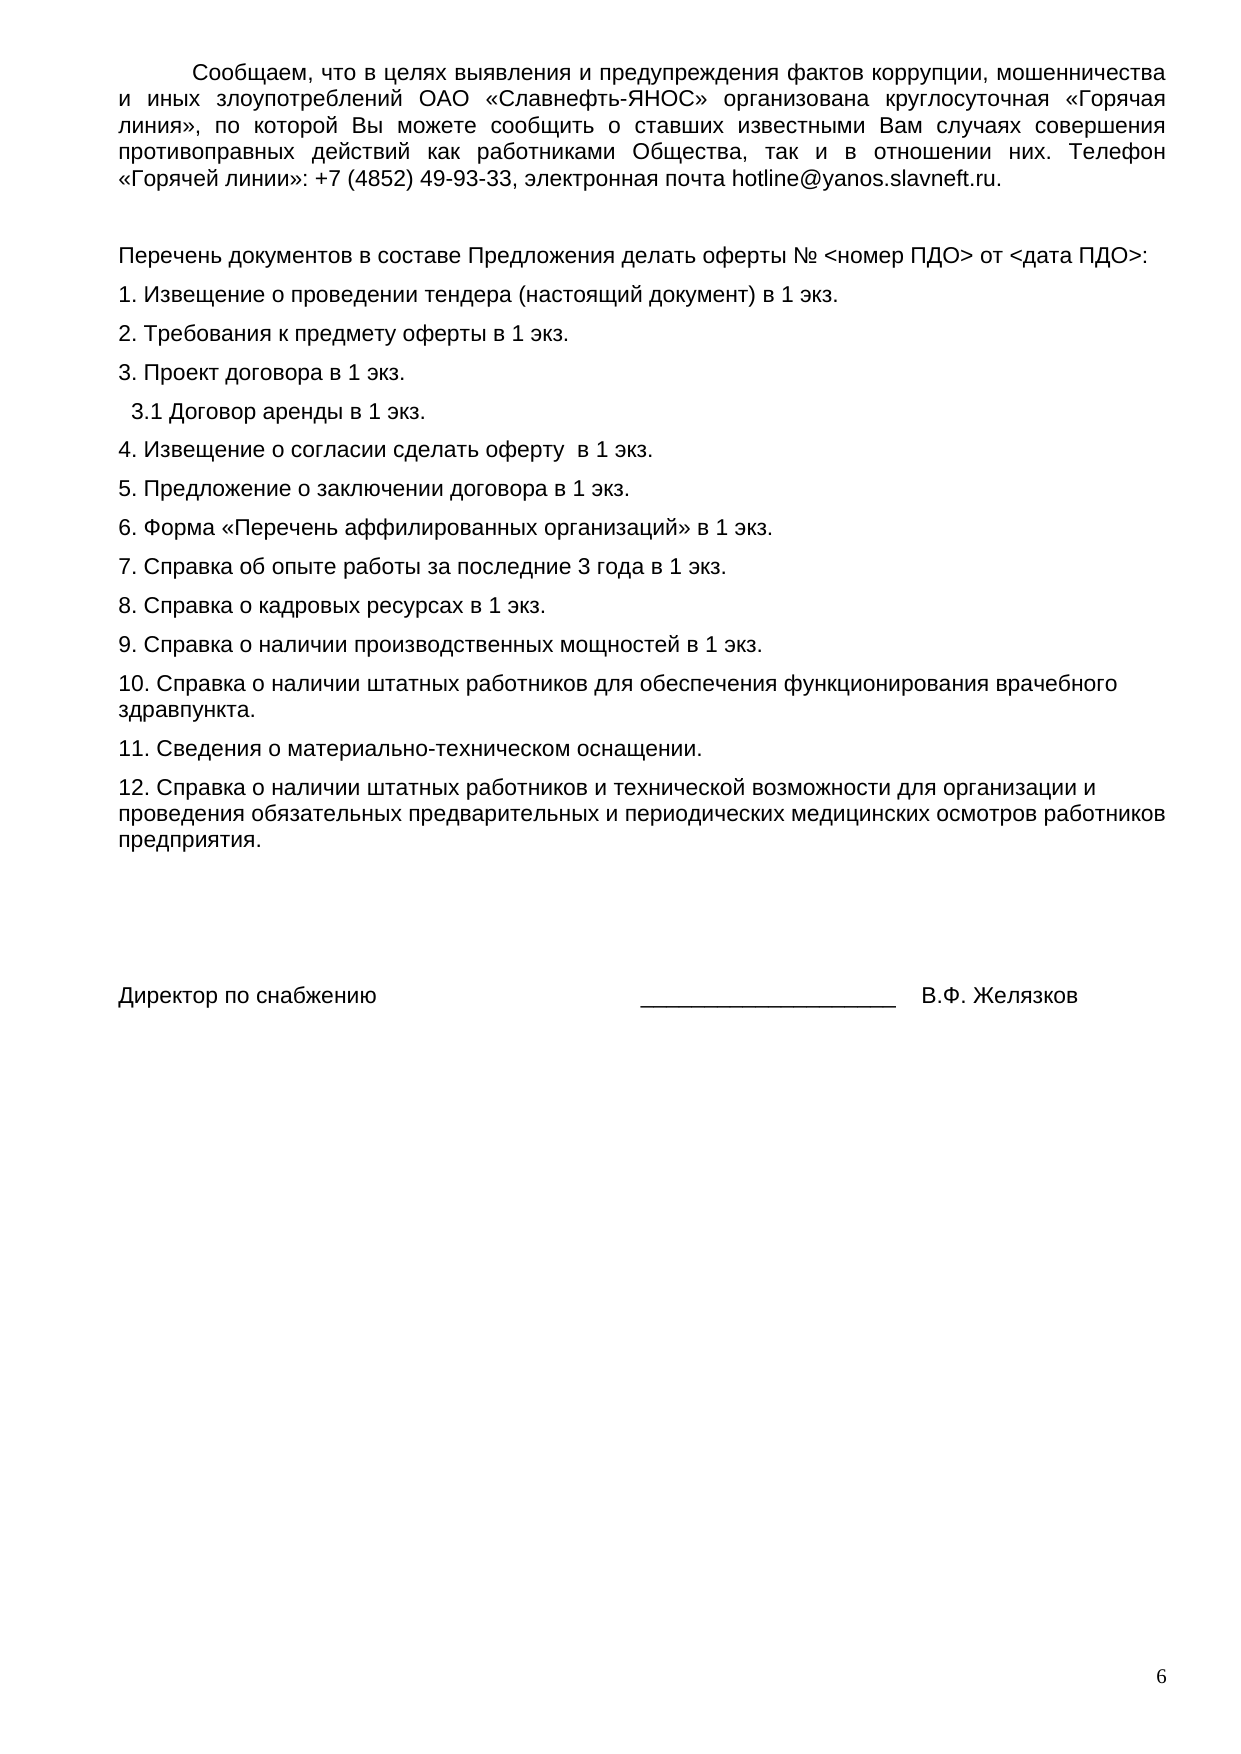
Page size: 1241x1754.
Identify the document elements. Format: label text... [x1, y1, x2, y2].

text 9. Справка о наличии производственных мощностей в 1 экз. [118, 631, 1166, 657]
text 3.1 Договор аренды в 1 экз. [118, 398, 1166, 424]
text Сообщаем, что в целях выявления и предупреждения фактов коррупции, мошенничества и иных злоупотреблений ОАО «Славнефть-ЯНОС» организована круглосуточная «Горячая линия», по которой Вы можете сообщить о ставших известными Вам случаях совершения противоправных действий как работниками Общества, так и в отношении них. Телефон «Горячей линии»: +7 (4852) 49-93-33, электронная почта hotline@yanos.slavneft.ru. [118, 59, 1166, 191]
text 4. Извещение о согласии сделать оферту в 1 экз. [118, 436, 1166, 463]
text 12. Справка о наличии штатных работников и технической возможности для организации и проведения обязательных предварительных и периодических медицинских осмотров работников предприятия. [118, 774, 1166, 853]
text 11. Сведения о материально-техническом оснащении. [118, 735, 1166, 761]
text Перечень документов в составе Предложения делать оферты № <номер ПДО> от <дата ПДО>: [118, 242, 1166, 268]
text 3. Проект договора в 1 экз. [118, 359, 1166, 385]
text 2. Требования к предмету оферты в 1 экз. [118, 320, 1166, 346]
text 10. Справка о наличии штатных работников для обеспечения функционирования врачебного здравпункта. [118, 669, 1166, 722]
text 1. Извещение о проведении тендера (настоящий документ) в 1 экз. [118, 281, 1166, 307]
text 5. Предложение о заключении договора в 1 экз. [118, 475, 1166, 502]
text 8. Справка о кадровых ресурсах в 1 экз. [118, 592, 1166, 618]
text Директор по снабжению ____________________ В.Ф. Желязков [118, 982, 1166, 1008]
text 6. Форма «Перечень аффилированных организаций» в 1 экз. [118, 514, 1166, 541]
text 7. Справка об опыте работы за последние 3 года в 1 экз. [118, 553, 1166, 579]
